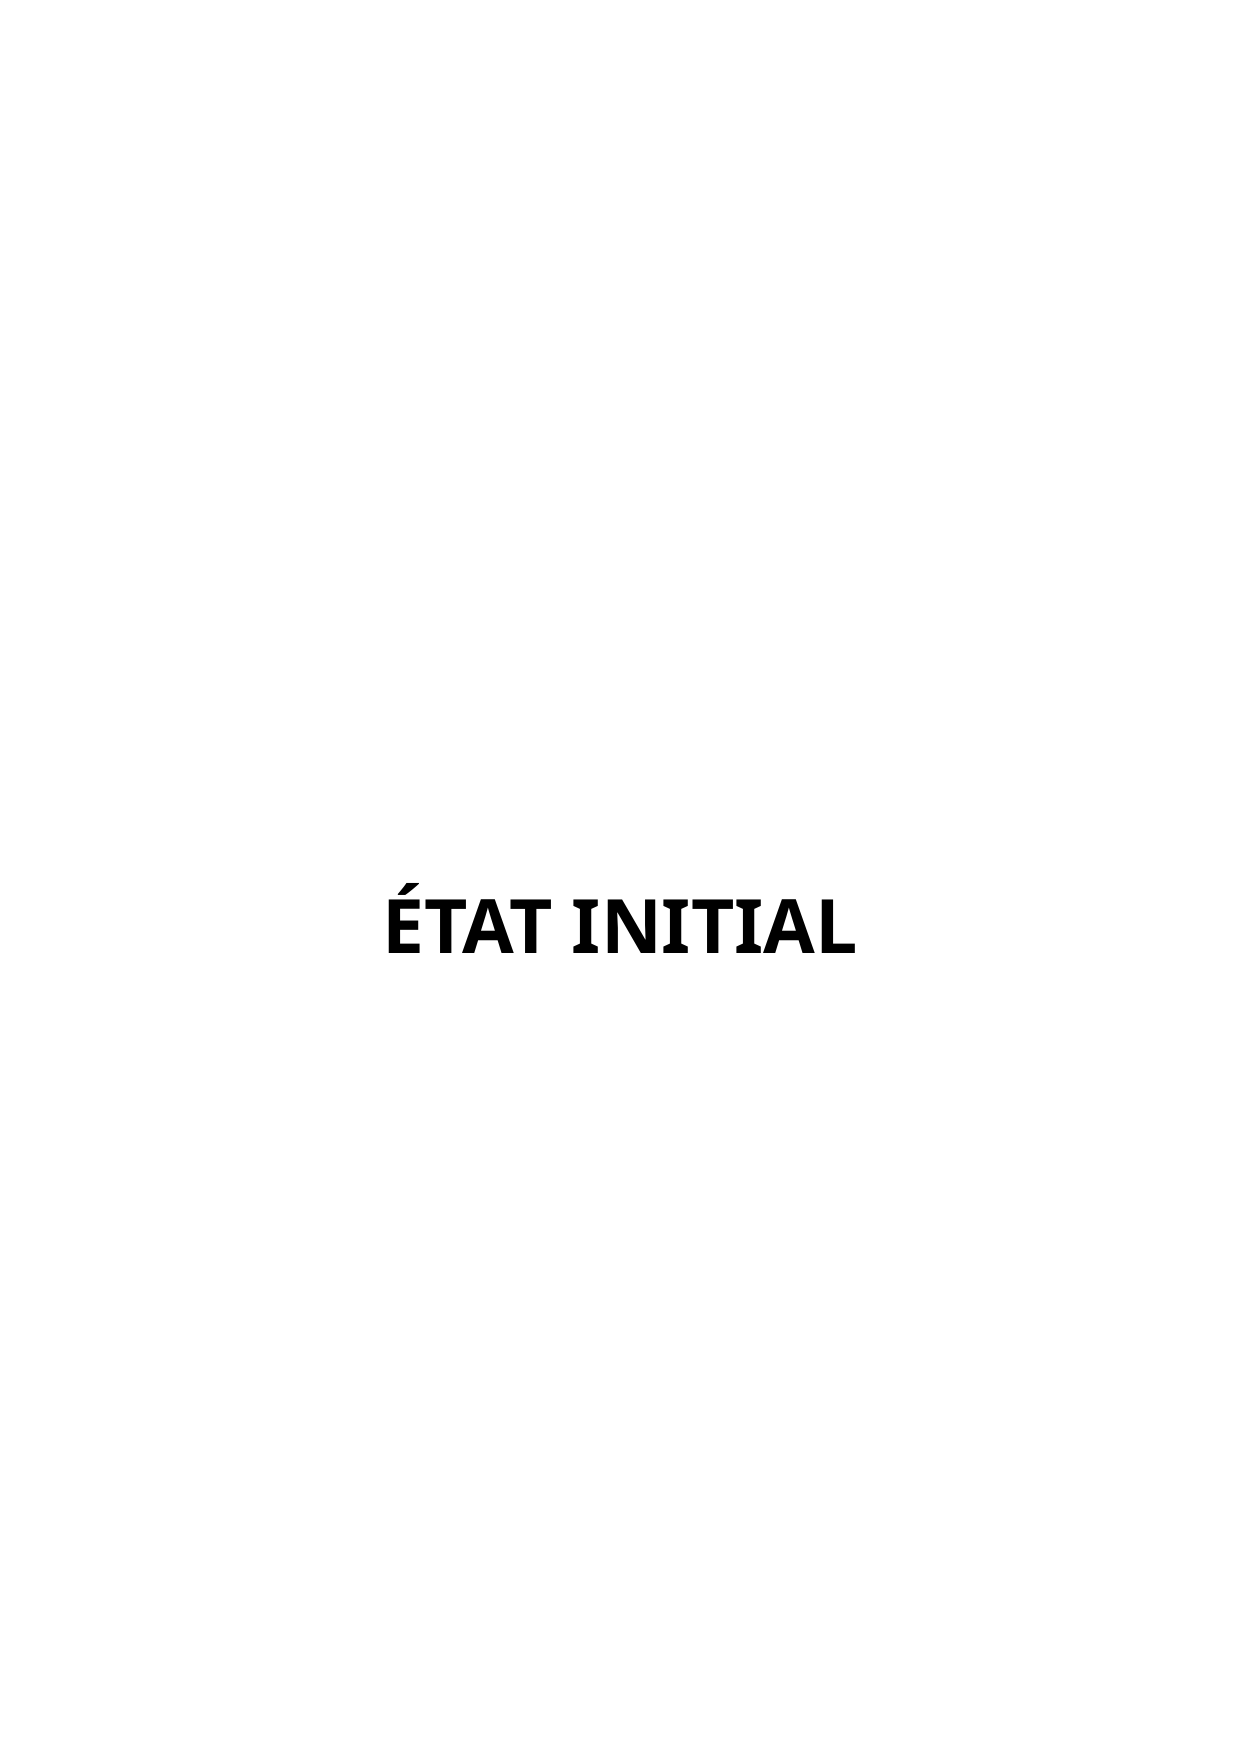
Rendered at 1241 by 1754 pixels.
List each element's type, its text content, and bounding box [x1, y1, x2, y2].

subtitle ÉTAT INITIAL [118, 873, 1122, 975]
